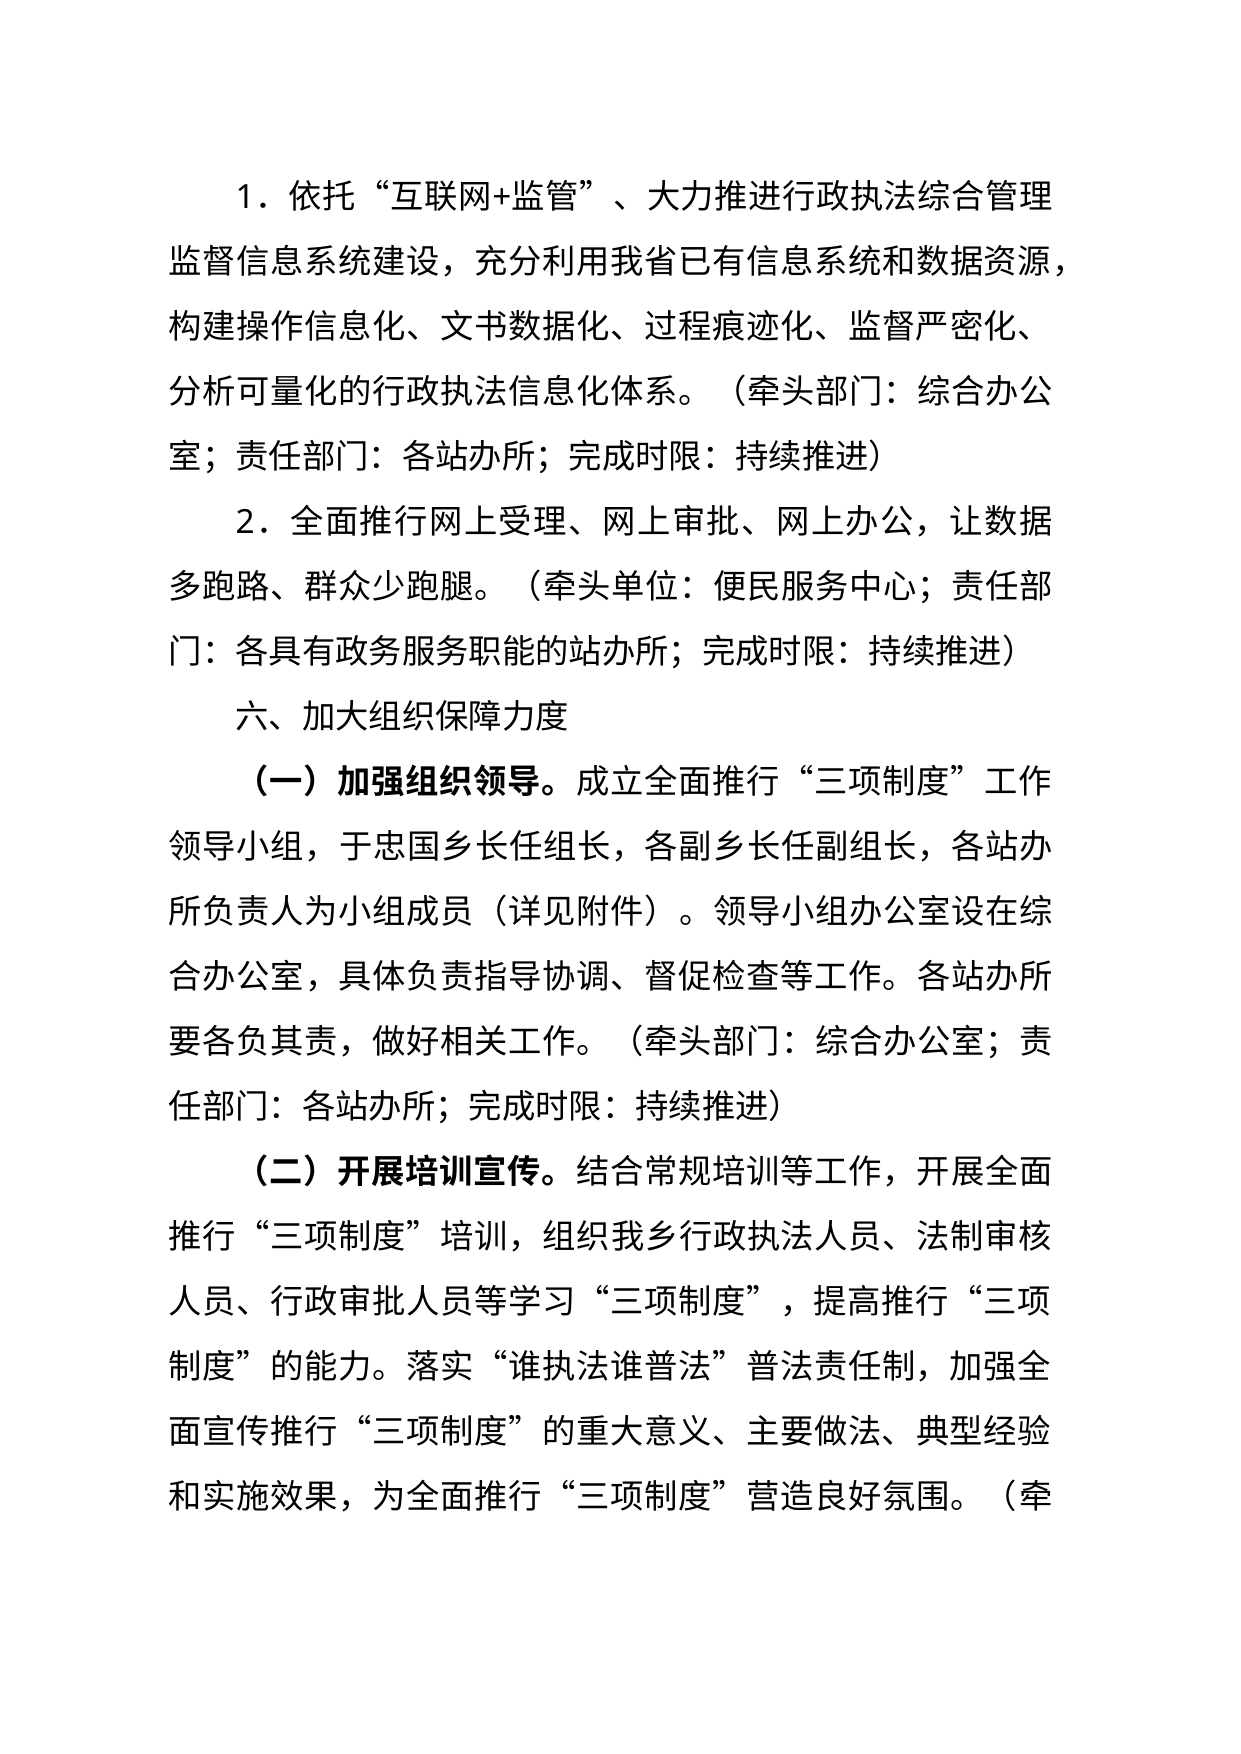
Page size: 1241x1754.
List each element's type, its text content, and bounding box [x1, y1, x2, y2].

text （一）加强组织领导。成立全面推行“三项制度”工作领导小组，于忠国乡长任组长，各副乡长任副组长，各站办所负责人为小组成员（详见附件）。领导小组办公室设在综合办公室，具体负责指导协调、督促检查等工作。各站办所要各负其责，做好相关工作。（牵头部门：综合办公室；责任部门：各站办所；完成时限：持续推进） [169, 747, 1053, 1137]
text 2．全面推行网上受理、网上审批、网上办公，让数据多跑路、群众少跑腿。（牵头单位：便民服务中心；责任部门：各具有政务服务职能的站办所；完成时限：持续推进） [169, 487, 1053, 682]
text 六、加大组织保障力度 [169, 682, 1053, 747]
text 1．依托“互联网+监管”、大力推进行政执法综合管理监督信息系统建设，充分利用我省已有信息系统和数据资源，构建操作信息化、文书数据化、过程痕迹化、监督严密化、分析可量化的行政执法信息化体系。（牵头部门：综合办公室；责任部门：各站办所；完成时限：持续推进） [169, 162, 1053, 487]
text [169, 1137, 1053, 1527]
